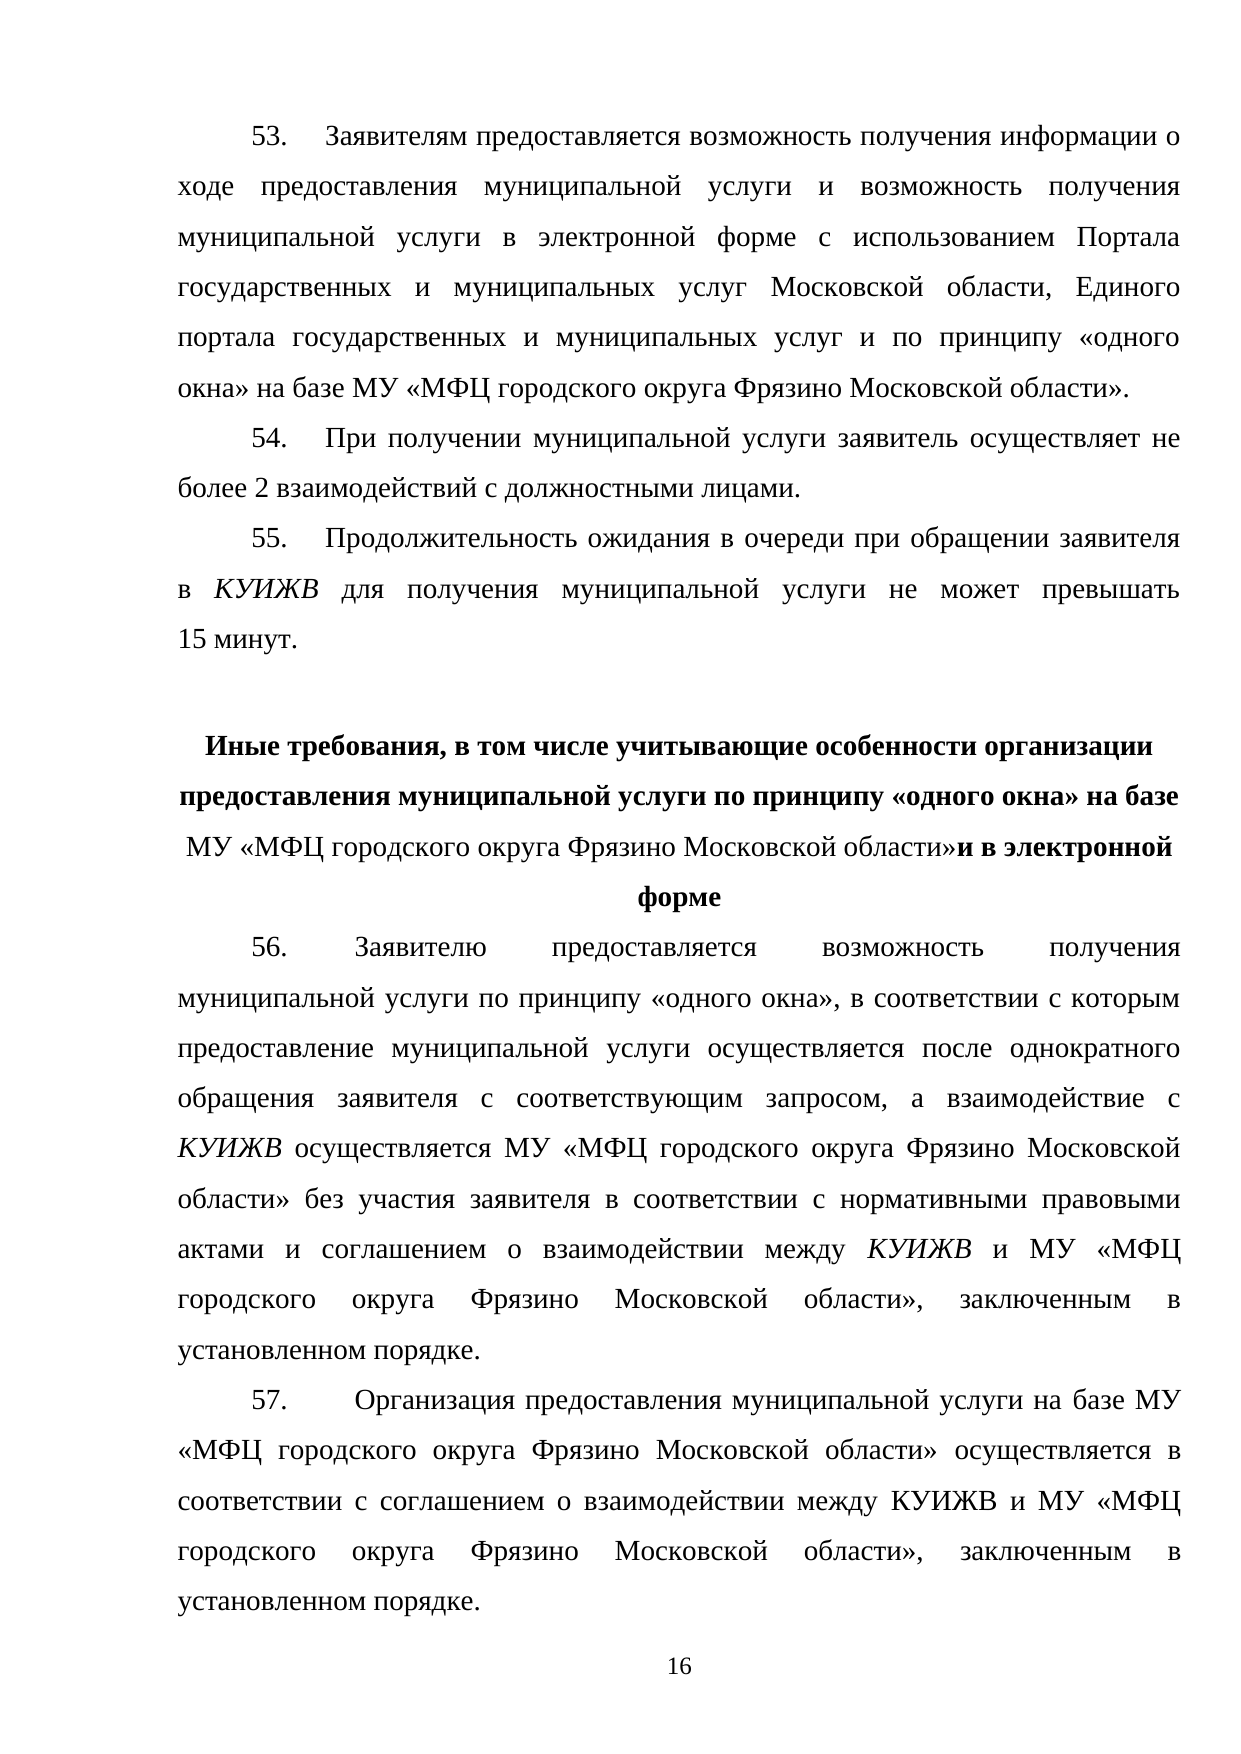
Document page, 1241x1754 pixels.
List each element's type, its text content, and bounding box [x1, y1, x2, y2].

list Организация предоставления муниципальной услуги на базе МУ «МФЦ городского округа Фрязино Московской области» осуществляется в соответствии с соглашением о взаимодействии между КУИЖВ и МУ «МФЦ городского округа Фрязино Московской области», заключенным в установленном порядке. [177, 1382, 1181, 1617]
list При получении муниципальной услуги заявитель осуществляет не более 2 взаимодействий с должностными лицами. [177, 420, 1181, 504]
list Заявителю предоставляется возможность получения муниципальной услуги по принципу «одного окна», в соответствии с которым предоставление муниципальной услуги осуществляется после однократного обращения заявителя с соответствующим запросом, а взаимодействие с КУИЖВ осуществляется МУ «МФЦ городского округа Фрязино Московской области» без участия заявителя в соответствии с нормативными правовыми актами и соглашением о взаимодействии между КУИЖВ и МУ «МФЦ городского округа Фрязино Московской области», заключенным в установленном порядке. [177, 929, 1181, 1365]
text Иные требования, в том числе учитывающие особенности организации предоставления муниципальной услуги по принципу «одного окна» на базе МУ «МФЦ городского округа Фрязино Московской области»и в электронной форме [177, 728, 1181, 913]
list Заявителям предоставляется возможность получения информации о ходе предоставления муниципальной услуги и возможность получения муниципальной услуги в электронной форме с использованием Портала государственных и муниципальных услуг Московской области, Единого портала государственных и муниципальных услуг и по принципу «одного окна» на базе МУ «МФЦ городского округа Фрязино Московской области». [177, 118, 1181, 403]
list Продолжительность ожидания в очереди при обращении заявителя в КУИЖВ для получения муниципальной услуги не может превышать 15 минут. [177, 521, 1181, 655]
